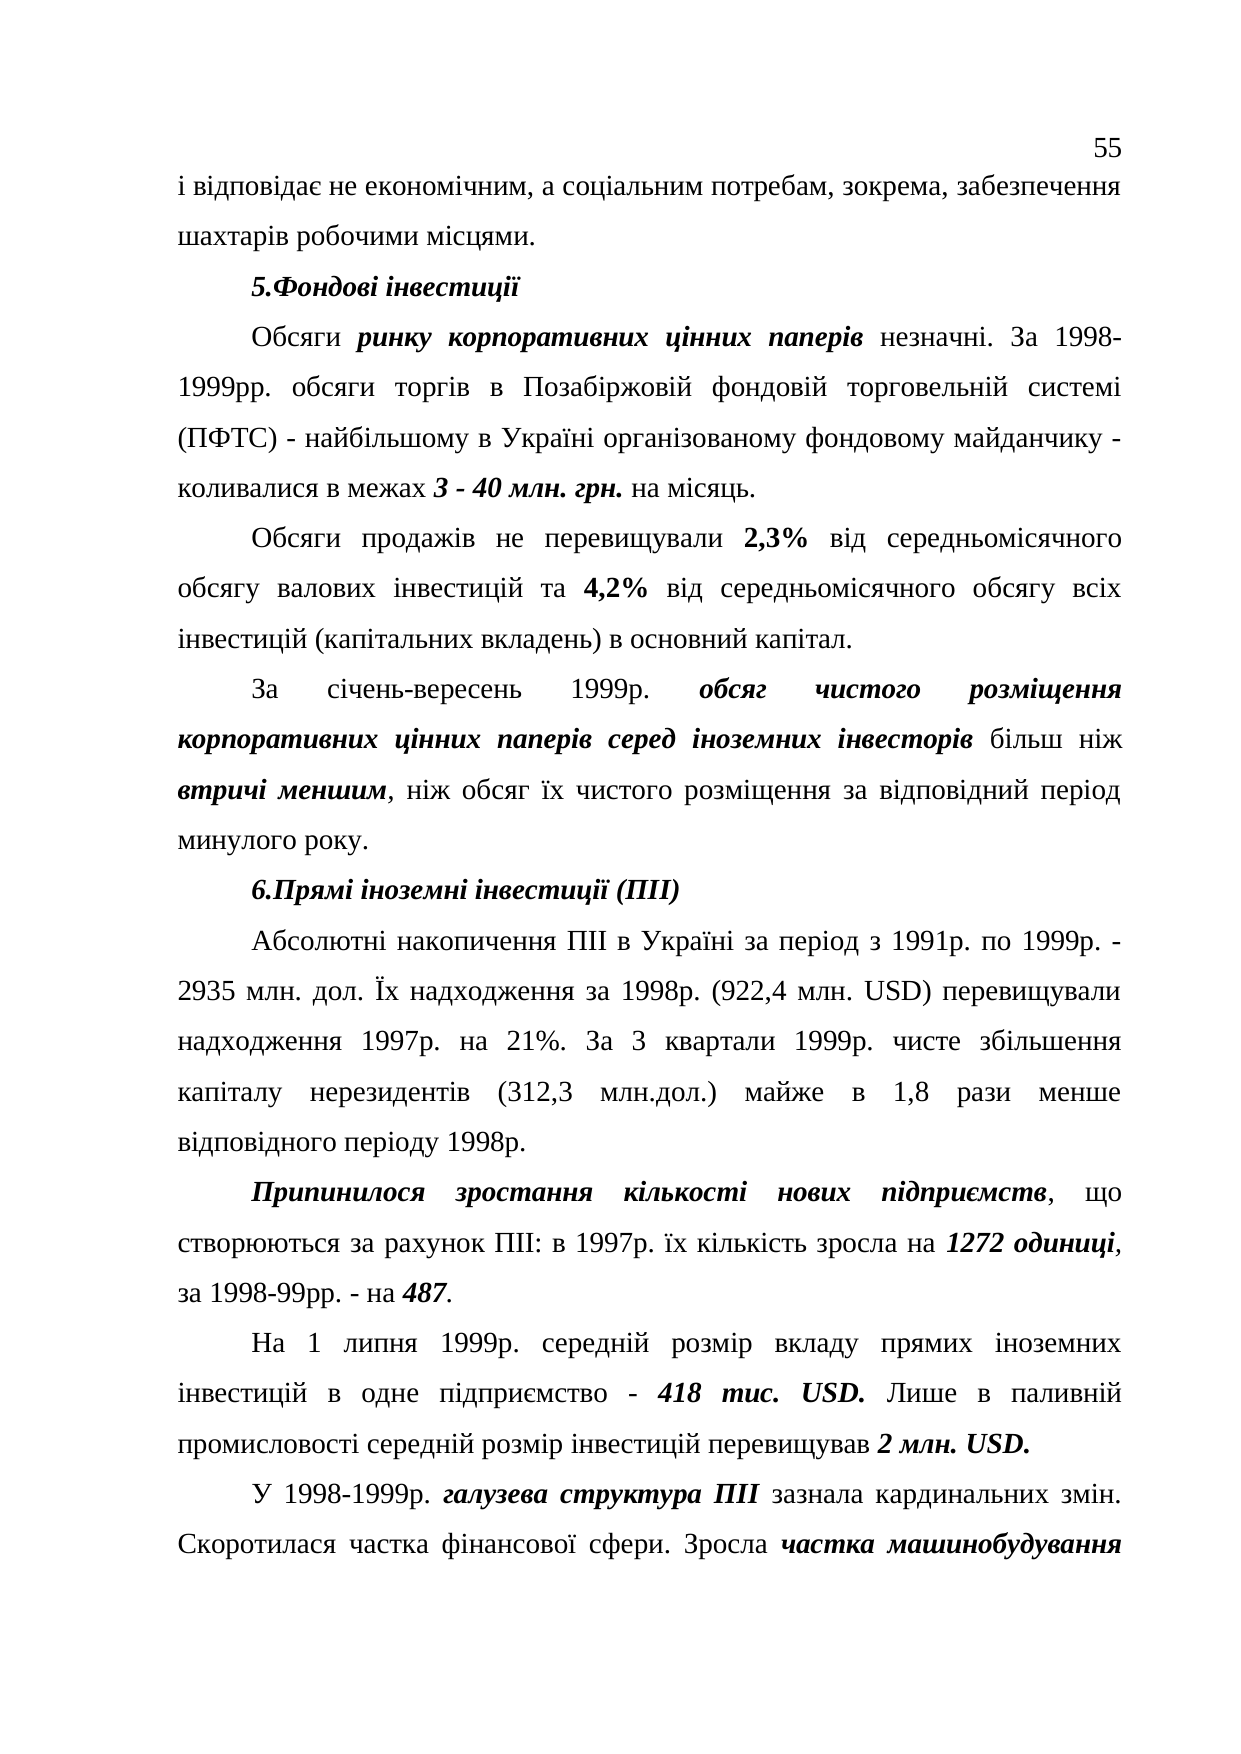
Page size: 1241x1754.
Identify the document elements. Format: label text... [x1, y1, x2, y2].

text На 1 липня 1999р. середній розмір вкладу прямих іноземних інвестицій в одне підприємство - 418 тис. USD. Лише в паливній промисловості середній розмір інвестицій перевищував 2 млн. USD. [177, 1326, 1122, 1460]
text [177, 168, 1122, 252]
text Абсолютні накопичення ПІІ в Україні за період з 1991р. по 1999р. - 2935 млн. дол. Їх надходження за 1998р. (922,4 млн. USD) перевищували надходження 1997р. на 21%. За 3 квартали 1999р. чисте збільшення капіталу нерезидентів (312,3 млн.дол.) майже в 1,8 рази менше відповідного періоду 1998р. [177, 923, 1122, 1158]
text Припинилося зростання кількості нових підприємств, що створюються за рахунок ПІІ: в 1997р. їх кількість зросла на 1272 одиниці, за 1998-99рр. - на 487. [177, 1174, 1122, 1309]
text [177, 1476, 1122, 1560]
text 5.Фондові інвестиції [177, 269, 1122, 302]
text 6.Прямі іноземні інвестиції (ПІІ) [177, 873, 1122, 906]
text За січень-вересень 1999р. обсяг чистого розміщення корпоративних цінних паперів серед іноземних інвесторів більш ніж втричі меншим, ніж обсяг їх чистого розміщення за відповідний період минулого року. [177, 671, 1122, 856]
text Обсяги ринку корпоративних цінних паперів незначні. За 1998-1999рр. обсяги торгів в Позабіржовій фондовій торговельній системі (ПФТС) - найбільшому в Україні організованому фондовому майданчику - коливалися в межах 3 - 40 млн. грн. на місяць. [177, 319, 1122, 504]
text Обсяги продажів не перевищували 2,3% від середньомісячного обсягу валових інвестицій та 4,2% від середньомісячного обсягу всіх інвестицій (капітальних вкладень) в основний капітал. [177, 521, 1122, 655]
